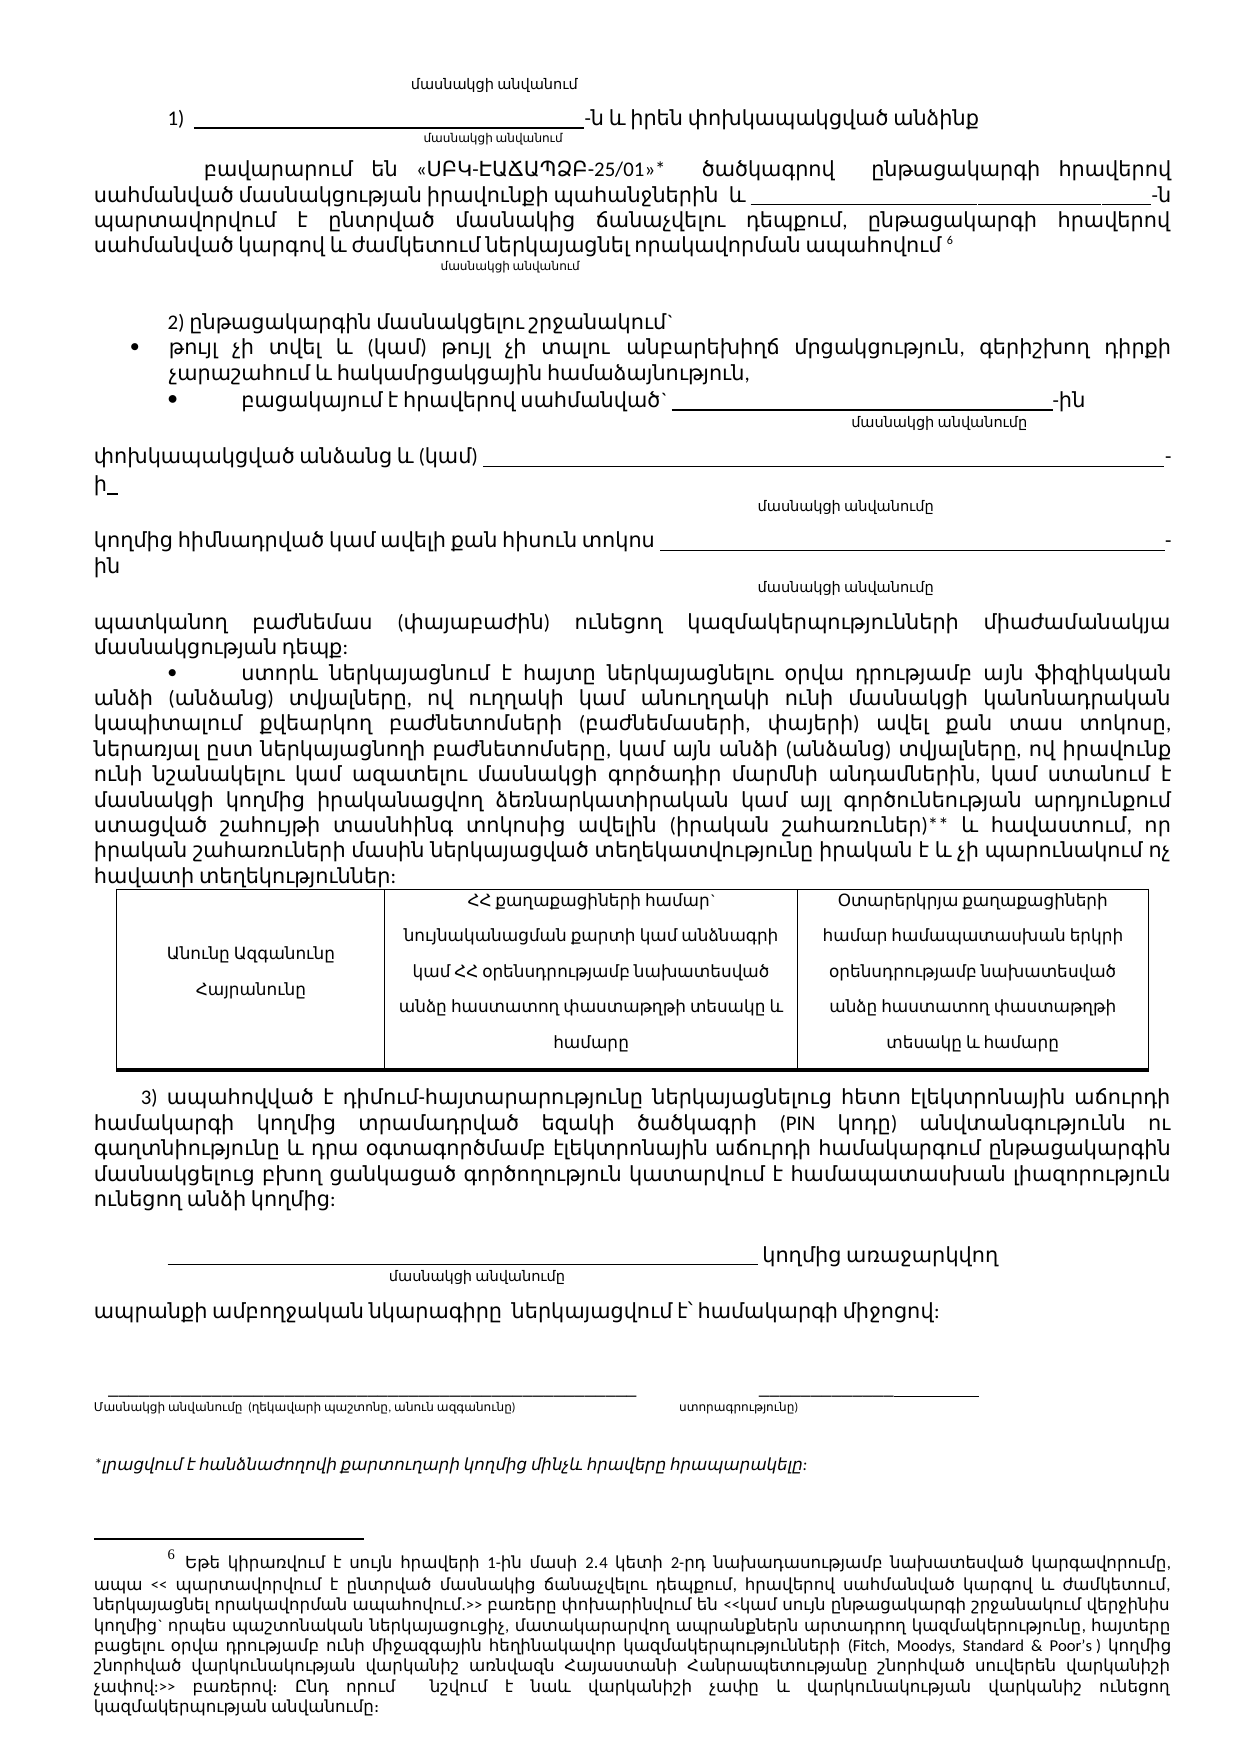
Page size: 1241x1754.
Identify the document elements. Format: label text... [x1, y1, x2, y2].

text 3) ապահովված է դիմում-հայտարարությունը ներկայացնելուց հետո էլեկտրոնային աճուրդի համակարգի կողմից տրամադրված եզակի ծածկագրի (PIN կոդը) անվտանգությունն ու գաղտնիությունը և դրա օգտագործմամբ էլեկտրոնային աճուրդի համակարգում ընթացակարգին մասնակցելուց բխող ցանկացած գործողություն կատարվում է համապատասխան լիազորություն ունեցող անձի կողմից: [94, 1084, 1171, 1212]
list բացակայում է հրավերով սահմանված` -ին [94, 385, 1171, 413]
list ստորև ներկայացնում է հայտը ներկայացնելու օրվա դրությամբ այն ֆիզիկական անձի (անձանց) տվյալները, ով ուղղակի կամ անուղղակի ունի մասնակցի կանոնադրական կապիտալում քվեարկող բաժնետոմսերի (բաժնեմասերի, փայերի) ավել քան տաս տոկոսը, ներառյալ ըստ ներկայացնողի բաժնետոմսերը, կամ այն անձի (անձանց) տվյալները, ով իրավունք ունի նշանակելու կամ ազատելու մասնակցի գործադիր մարմնի անդամներին, կամ ստանում է մասնակցի կողմից իրականացվող ձեռնարկատիրական կամ այլ գործունեության արդյունքում ստացված շահույթի տասնհինգ տոկոսից ավելին (իրական շահառուներ)** և հավաստում, որ իրական շահառուների մասին ներկայացված տեղեկատվությունը իրական է և չի պարունակում ոչ հավատի տեղեկություններ: [94, 660, 1171, 888]
table_header Օտարերկրյա քաղաքացիների համար համապատասխան երկրի օրենսդրությամբ նախատեսված անձը հաստատող փաստաթղթի տեսակը և համարը [798, 890, 1148, 1068]
text 2) ընթացակարգին մասնակցելու շրջանակում` [94, 309, 1171, 334]
text 1) -ն և իրեն փոխկապակցված անձինք [94, 106, 1171, 131]
text *լրացվում է հանձնաժողովի քարտուղարի կողմից մինչև հրավերը հրապարակելը: [94, 1454, 1171, 1474]
table_header ՀՀ քաղաքացիների համար` նույնականացման քարտի կամ անձնագրի կամ ՀՀ օրենսդրությամբ նախատեսված անձը հաստատող փաստաթղթի տեսակը և համարը [385, 890, 797, 1068]
text կողմից առաջարկվող [94, 1242, 1171, 1268]
text մասնակցի անվանում [94, 131, 1171, 156]
table_header Անունը Ազգանունը Հայրանունը [117, 890, 384, 1068]
text պատկանող բաժնեմաս (փայաբաժին) ունեցող կազմակերպությունների միաժամանակյա մասնակցության դեպք: [94, 609, 1171, 660]
text մասնակցի անվանումը [94, 413, 1171, 444]
text փոխկապակցված անձանց և (կամ) -ի [94, 444, 1171, 497]
text մասնակցի անվանում [94, 75, 1171, 106]
text մասնակցի անվանում [94, 258, 1171, 283]
text ապրանքի ամբողջական նկարագիրը ներկայացվում է՝ համակարգի միջոցով: [94, 1298, 1171, 1323]
list թույլ չի տվել և (կամ) թույլ չի տալու անբարեխիղճ մրցակցություն, գերիշխող դիրքի չարաշահում և հակամրցակցային համաձայնություն, [131, 334, 1171, 385]
text մասնակցի անվանումը [94, 497, 1171, 528]
text մասնակցի անվանումը [94, 578, 1171, 609]
text կողմից հիմնադրված կամ ավելի քան հիսուն տոկոս -ին [94, 528, 1171, 578]
text ___________________________________________________ _____________ Մասնակցի անվանումը (ղեկավարի պաշտոնը, անուն ազգանունը) ստորագրությունը) [94, 1374, 1171, 1425]
text մասնակցի անվանումը [94, 1268, 1171, 1298]
text բավարարում են «ՍԲԿ-ԷԱՃԱՊՁԲ-25/01»* ծածկագրով ընթացակարգի հրավերով սահմանված մասնակցության իրավունքի պահանջներին և -ն պարտավորվում է ընտրված մասնակից ճանաչվելու դեպքում, ընթացակարգի հրավերով սահմանված կարգով և ժամկետում ներկայացնել որակավորման ապահովում [94, 156, 1171, 258]
